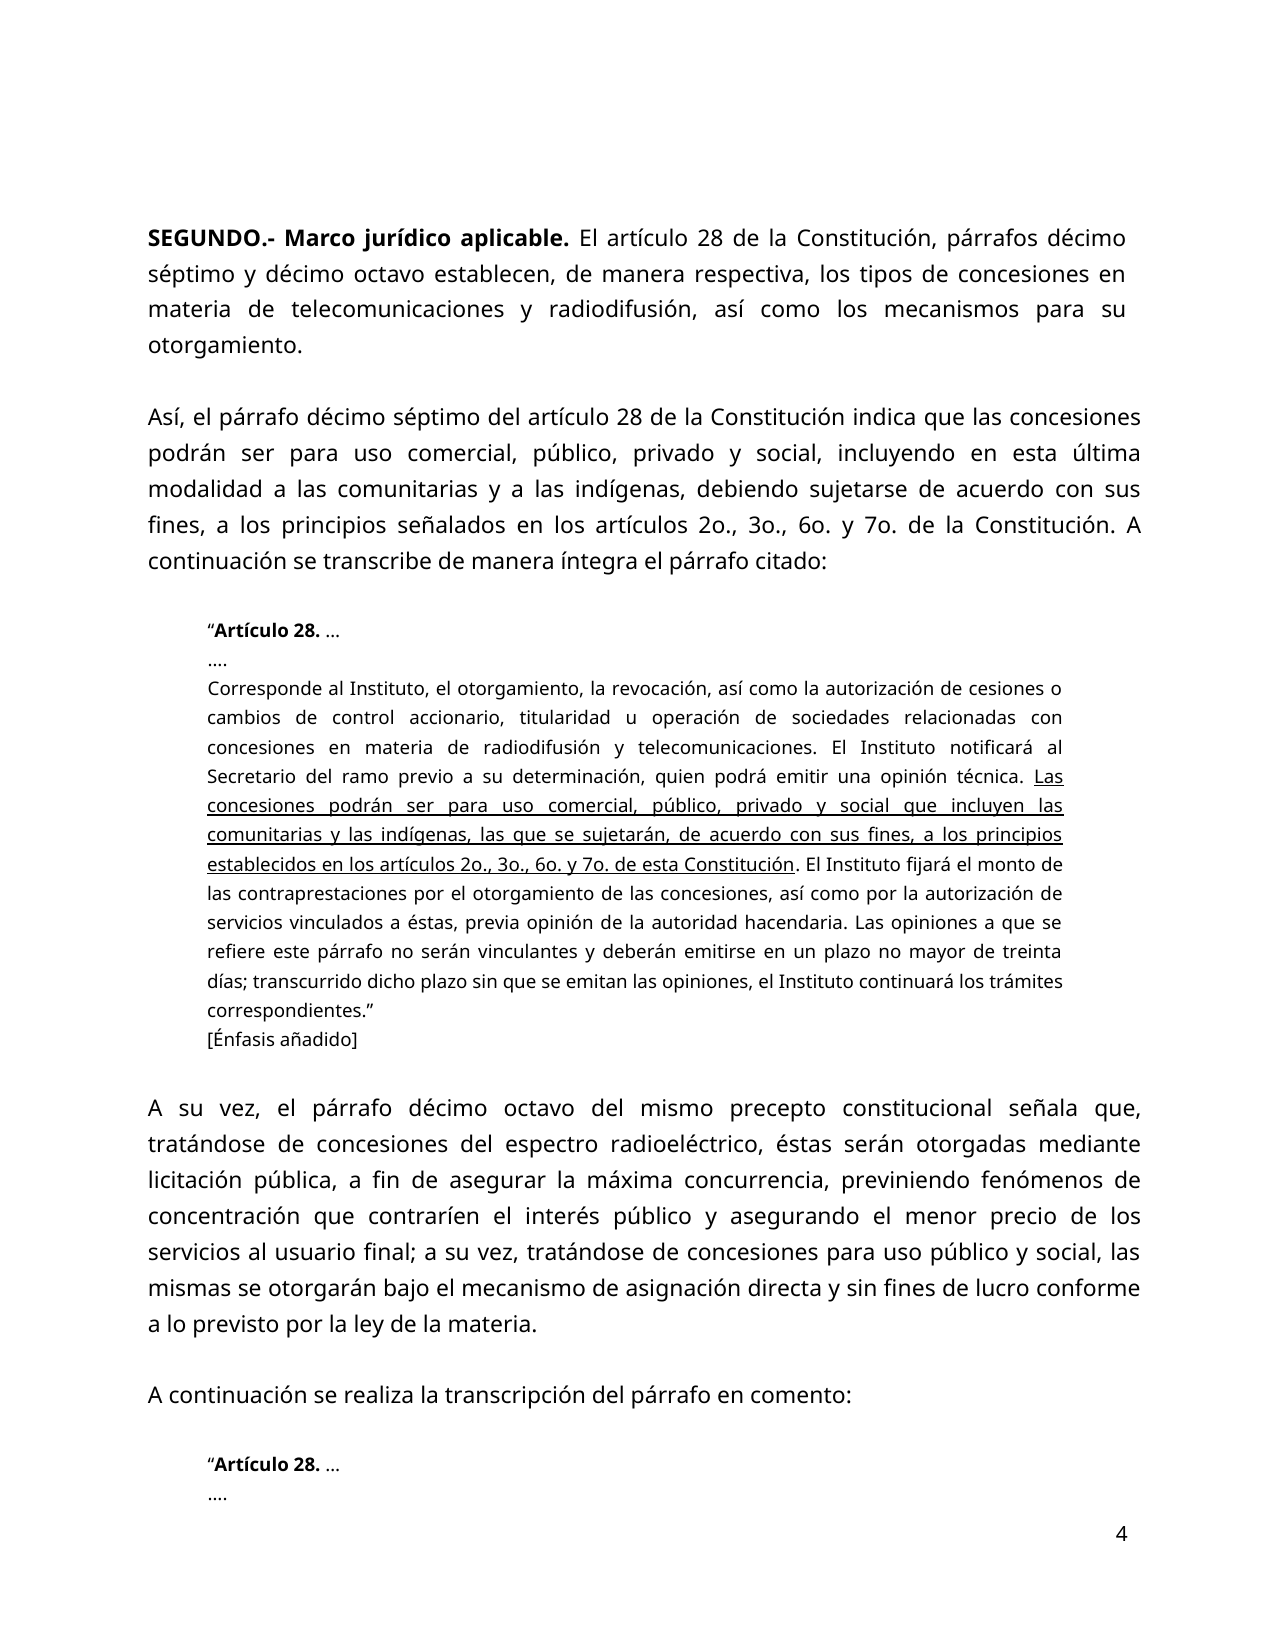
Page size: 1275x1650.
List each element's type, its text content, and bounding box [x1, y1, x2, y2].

text A su vez, el párrafo décimo octavo del mismo precepto constitucional señala que, tratándose de concesiones del espectro radioeléctrico, éstas serán otorgadas mediante licitación pública, a fin de asegurar la máxima concurrencia, previniendo fenómenos de concentración que contraríen el interés público y asegurando el menor precio de los servicios al usuario final; a su vez, tratándose de concesiones para uso público y social, las mismas se otorgarán bajo el mecanismo de asignación directa y sin fines de lucro conforme a lo previsto por la ley de la materia. [148, 1092, 1142, 1339]
text SEGUNDO.- Marco jurídico aplicable. El artículo 28 de la Constitución, párrafos décimo séptimo y décimo octavo establecen, de manera respectiva, los tipos de concesiones en materia de telecomunicaciones y radiodifusión, así como los mecanismos para su otorgamiento. [148, 222, 1127, 361]
text A continuación se realiza la transcripción del párrafo en comento: [148, 1379, 1142, 1411]
text Corresponde al Instituto, el otorgamiento, la revocación, así como la autorización de cesiones o cambios de control accionario, titularidad u operación de sociedades relacionadas con concesiones en materia de radiodifusión y telecomunicaciones. El Instituto notificará al Secretario del ramo previo a su determinación, quien podrá emitir una opinión técnica. Las concesiones podrán ser para uso comercial, público, privado y social que incluyen las comunitarias y las indígenas, las que se sujetarán, de acuerdo con sus fines, a los principios establecidos en los artículos 2o., 3o., 6o. y 7o. de esta Constitución. El Instituto fijará el monto de las contraprestaciones por el otorgamiento de las concesiones, así como por la autorización de servicios vinculados a éstas, previa opinión de la autoridad hacendaria. Las opiniones a que se refiere este párrafo no serán vinculantes y deberán emitirse en un plazo no mayor de treinta días; transcurrido dicho plazo sin que se emitan las opiniones, el Instituto continuará los trámites correspondientes.” [207, 845, 1063, 1023]
text Así, el párrafo décimo séptimo del artículo 28 de la Constitución indica que las concesiones podrán ser para uso comercial, público, privado y social, incluyendo en esta última modalidad a las comunitarias y a las indígenas, debiendo sujetarse de acuerdo con sus fines, a los principios señalados en los artículos 2o., 3o., 6o. y 7o. de la Constitución. A continuación se transcribe de manera íntegra el párrafo citado: [148, 401, 1142, 576]
text [Énfasis añadido] [207, 1027, 1127, 1052]
text …. [207, 646, 1063, 672]
text “Artículo 28. … [207, 617, 1063, 642]
text …. [207, 1481, 1063, 1506]
text “Artículo 28. … [207, 1451, 1063, 1477]
text Corresponde al Instituto, el otorgamiento, la revocación, así como la autorización de cesiones o cambios de control accionario, titularidad u operación de sociedades relacionadas con concesiones en materia de radiodifusión y telecomunicaciones. El Instituto notificará al Secretario del ramo previo a su determinación, quien podrá emitir una opinión técnica. Las concesiones podrán ser para uso comercial, público, privado y social que incluyen las comunitarias y las indígenas, las que se sujetarán, de acuerdo con sus fines, a los principios establecidos en los artículos 2o., 3o., 6o. y 7o. de esta Constitución. El Instituto fijará el monto de las contraprestaciones por el otorgamiento de las concesiones, así como por la autorización de servicios vinculados a éstas, previa opinión de la autoridad hacendaria. Las opiniones a que se refiere este párrafo no serán vinculantes y deberán emitirse en un plazo no mayor de treinta días; transcurrido dicho plazo sin que se emitan las opiniones, el Instituto continuará los trámites correspondientes.” [207, 675, 1063, 814]
